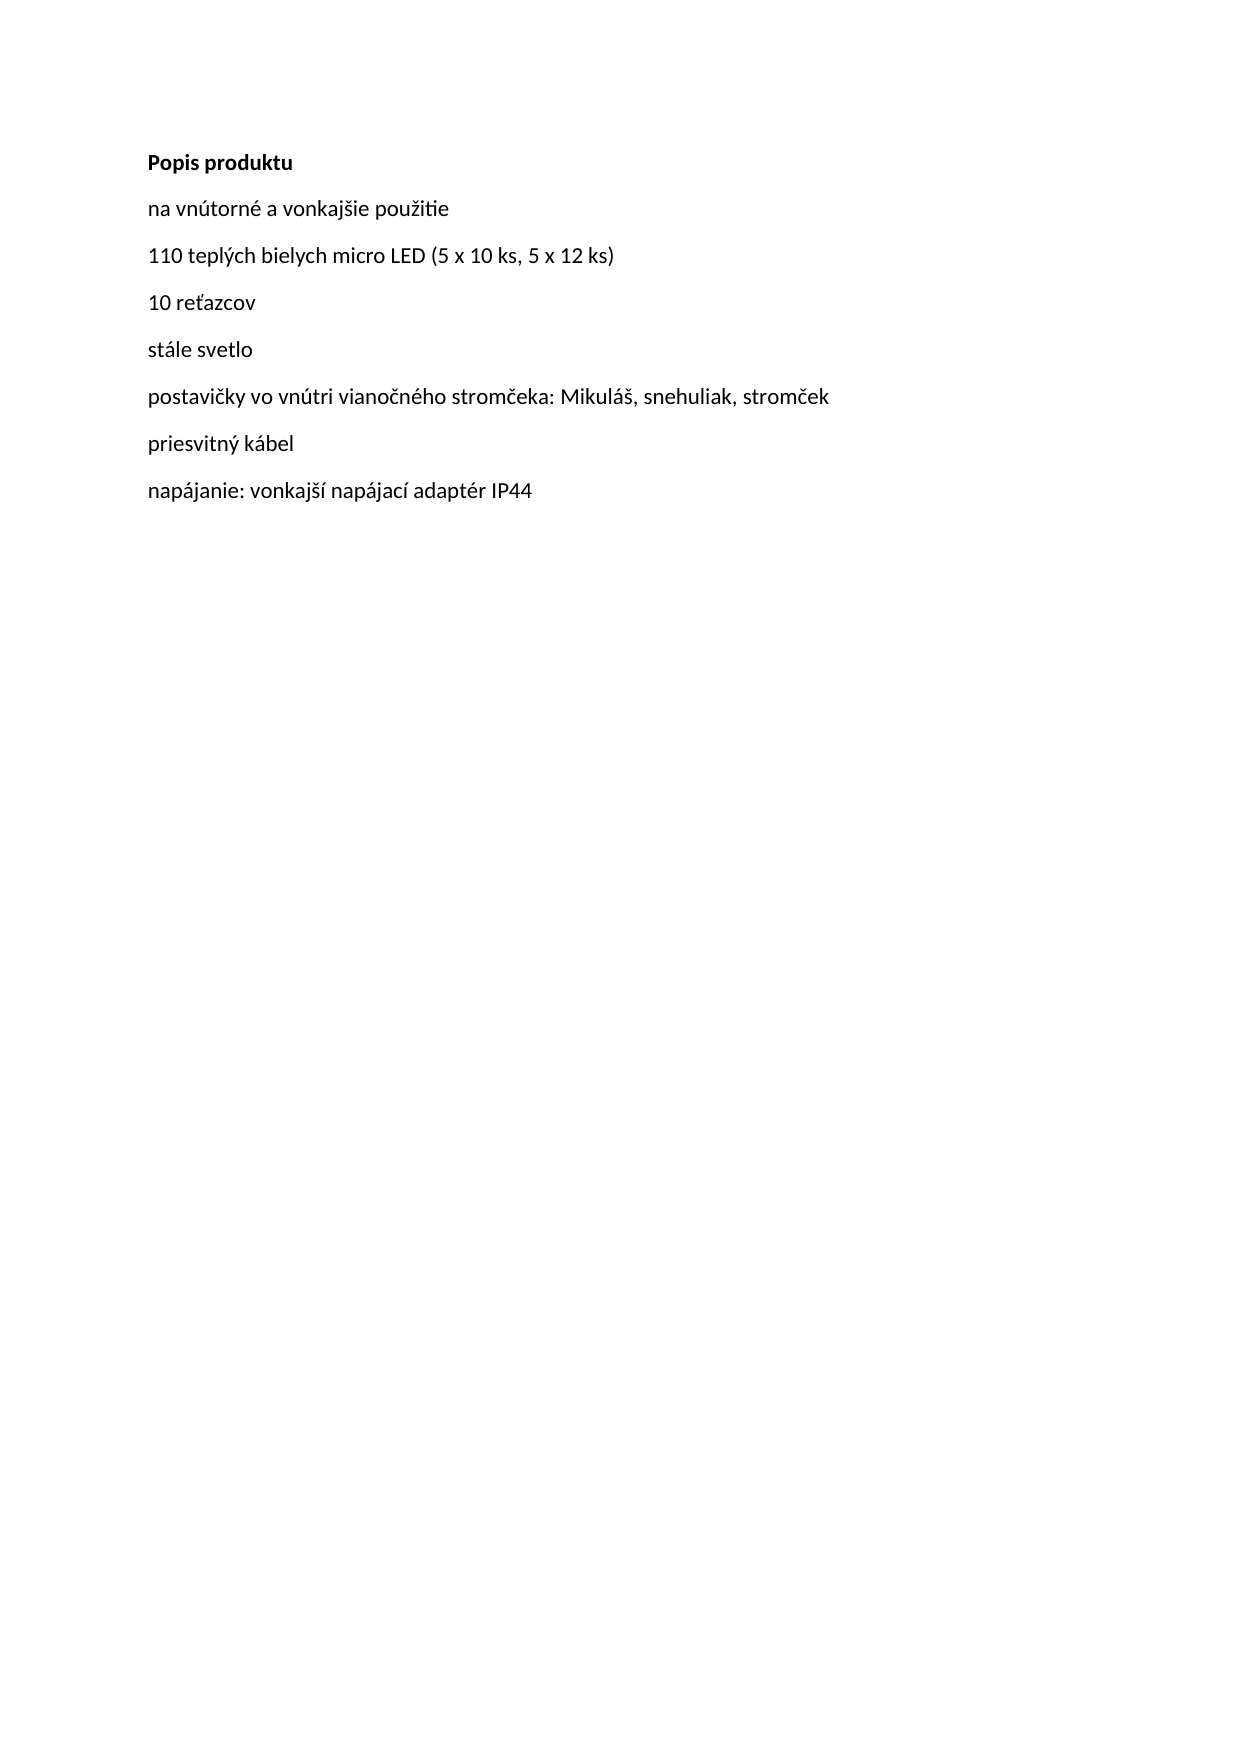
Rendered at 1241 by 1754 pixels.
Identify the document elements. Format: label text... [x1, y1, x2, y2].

text stále svetlo [148, 335, 1093, 363]
text priesvitný kábel [148, 429, 1093, 457]
text Popis produktu [148, 148, 1093, 176]
text 10 reťazcov [148, 288, 1093, 316]
text na vnútorné a vonkajšie použitie [148, 194, 1093, 222]
text napájanie: vonkajší napájací adaptér IP44 [148, 476, 1093, 504]
text 110 teplých bielych micro LED (5 x 10 ks, 5 x 12 ks) [148, 241, 1093, 269]
text postavičky vo vnútri vianočného stromčeka: Mikuláš, snehuliak, stromček [148, 382, 1093, 410]
